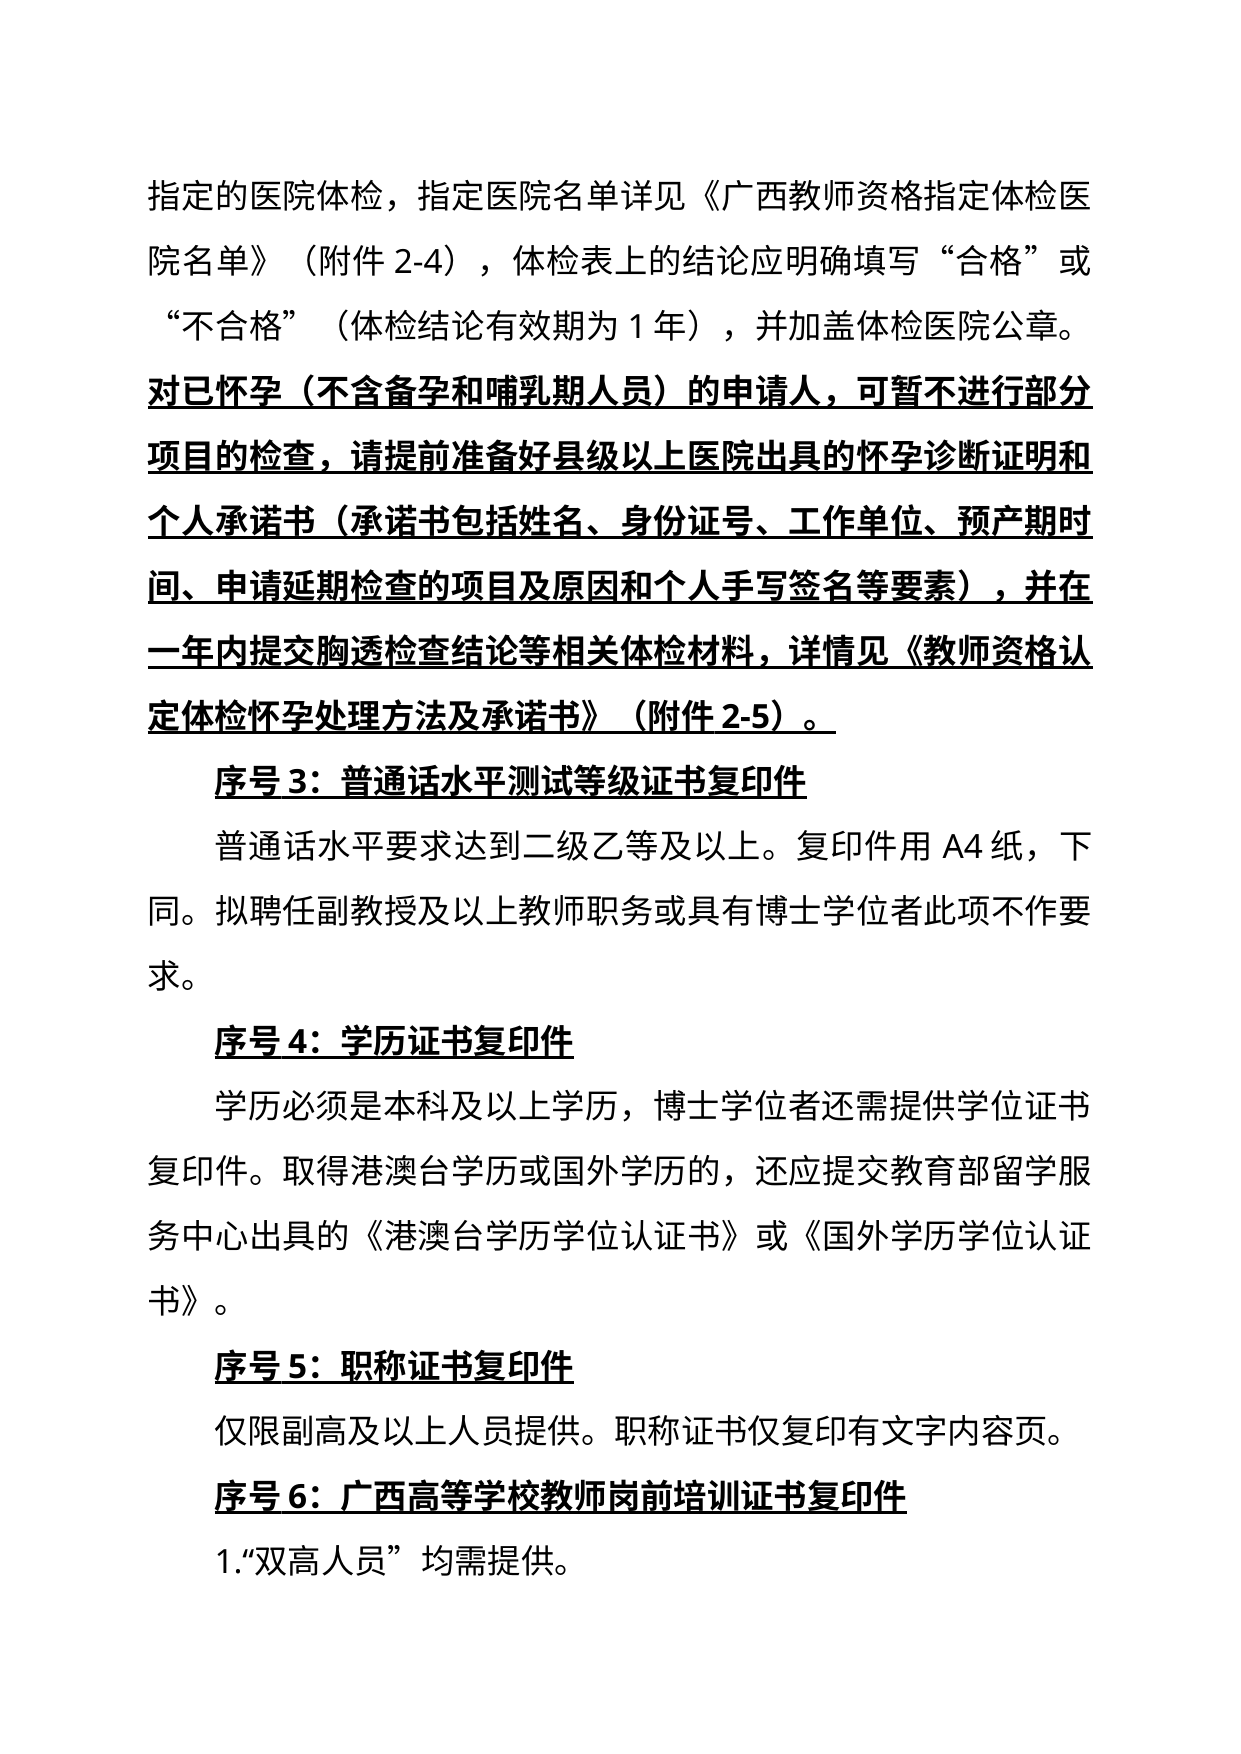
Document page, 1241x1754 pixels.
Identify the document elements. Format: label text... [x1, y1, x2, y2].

text 普通话水平要求达到二级乙等及以上。复印件用A4纸，下同。拟聘任副教授及以上教师职务或具有博士学位者此项不作要求。 [148, 812, 1093, 1007]
text 1.“双高人员”均需提供。 [148, 1527, 1093, 1592]
text 序号4：学历证书复印件 [148, 1007, 1093, 1072]
text 序号6：广西高等学校教师岗前培训证书复印件 [148, 1462, 1093, 1527]
text 序号5：职称证书复印件 [148, 1332, 1093, 1397]
text 序号3：普通话水平测试等级证书复印件 [148, 747, 1093, 812]
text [148, 162, 1093, 406]
text 学历必须是本科及以上学历，博士学位者还需提供学位证书复印件。取得港澳台学历或国外学历的，还应提交教育部留学服务中心出具的《港澳台学历学位认证书》或《国外学历学位认证书》。 [148, 1072, 1093, 1332]
text 仅限副高及以上人员提供。职称证书仅复印有文字内容页。 [148, 1397, 1093, 1462]
